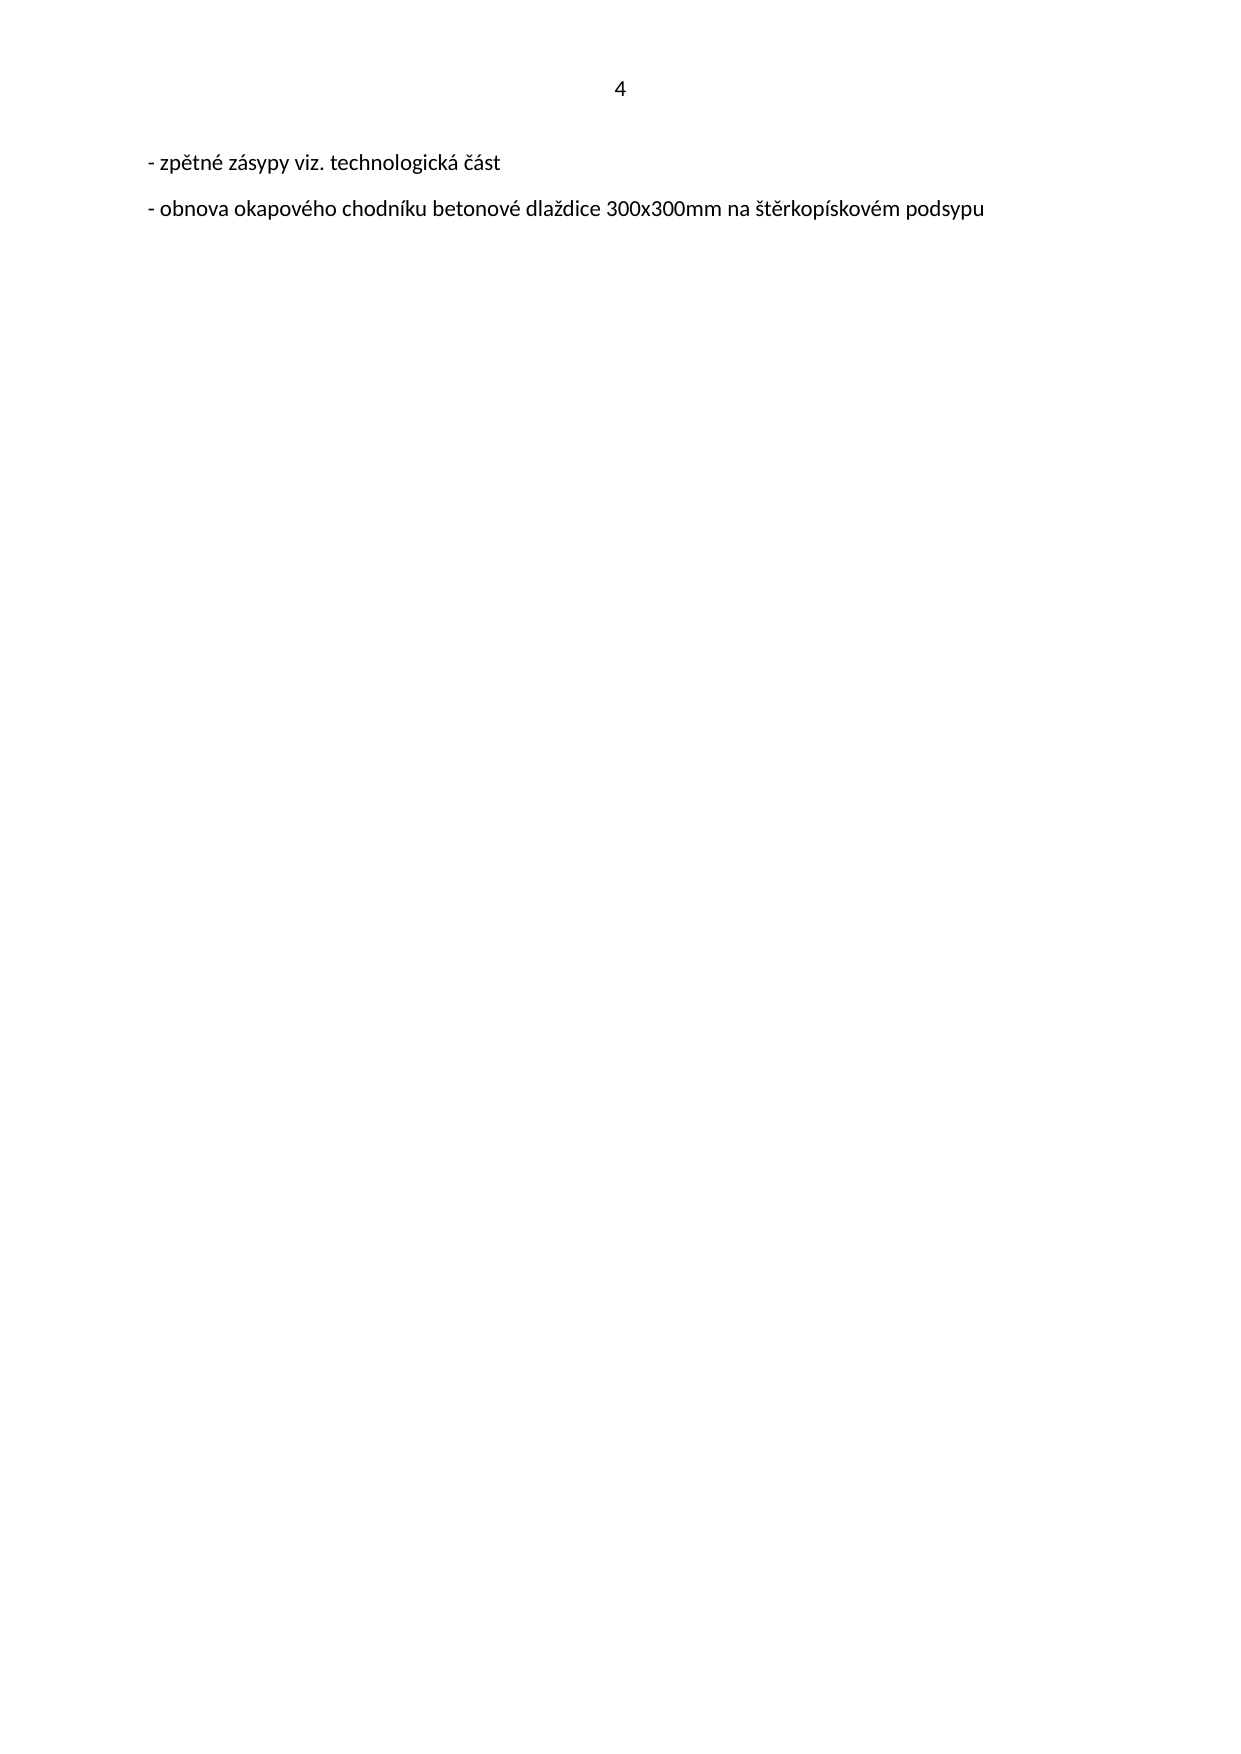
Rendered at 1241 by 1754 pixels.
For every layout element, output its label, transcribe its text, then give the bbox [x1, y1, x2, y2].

text - zpětné zásypy viz. technologická část [148, 148, 1093, 176]
text - obnova okapového chodníku betonové dlaždice 300x300mm na štěrkopískovém podsypu [148, 194, 1093, 222]
